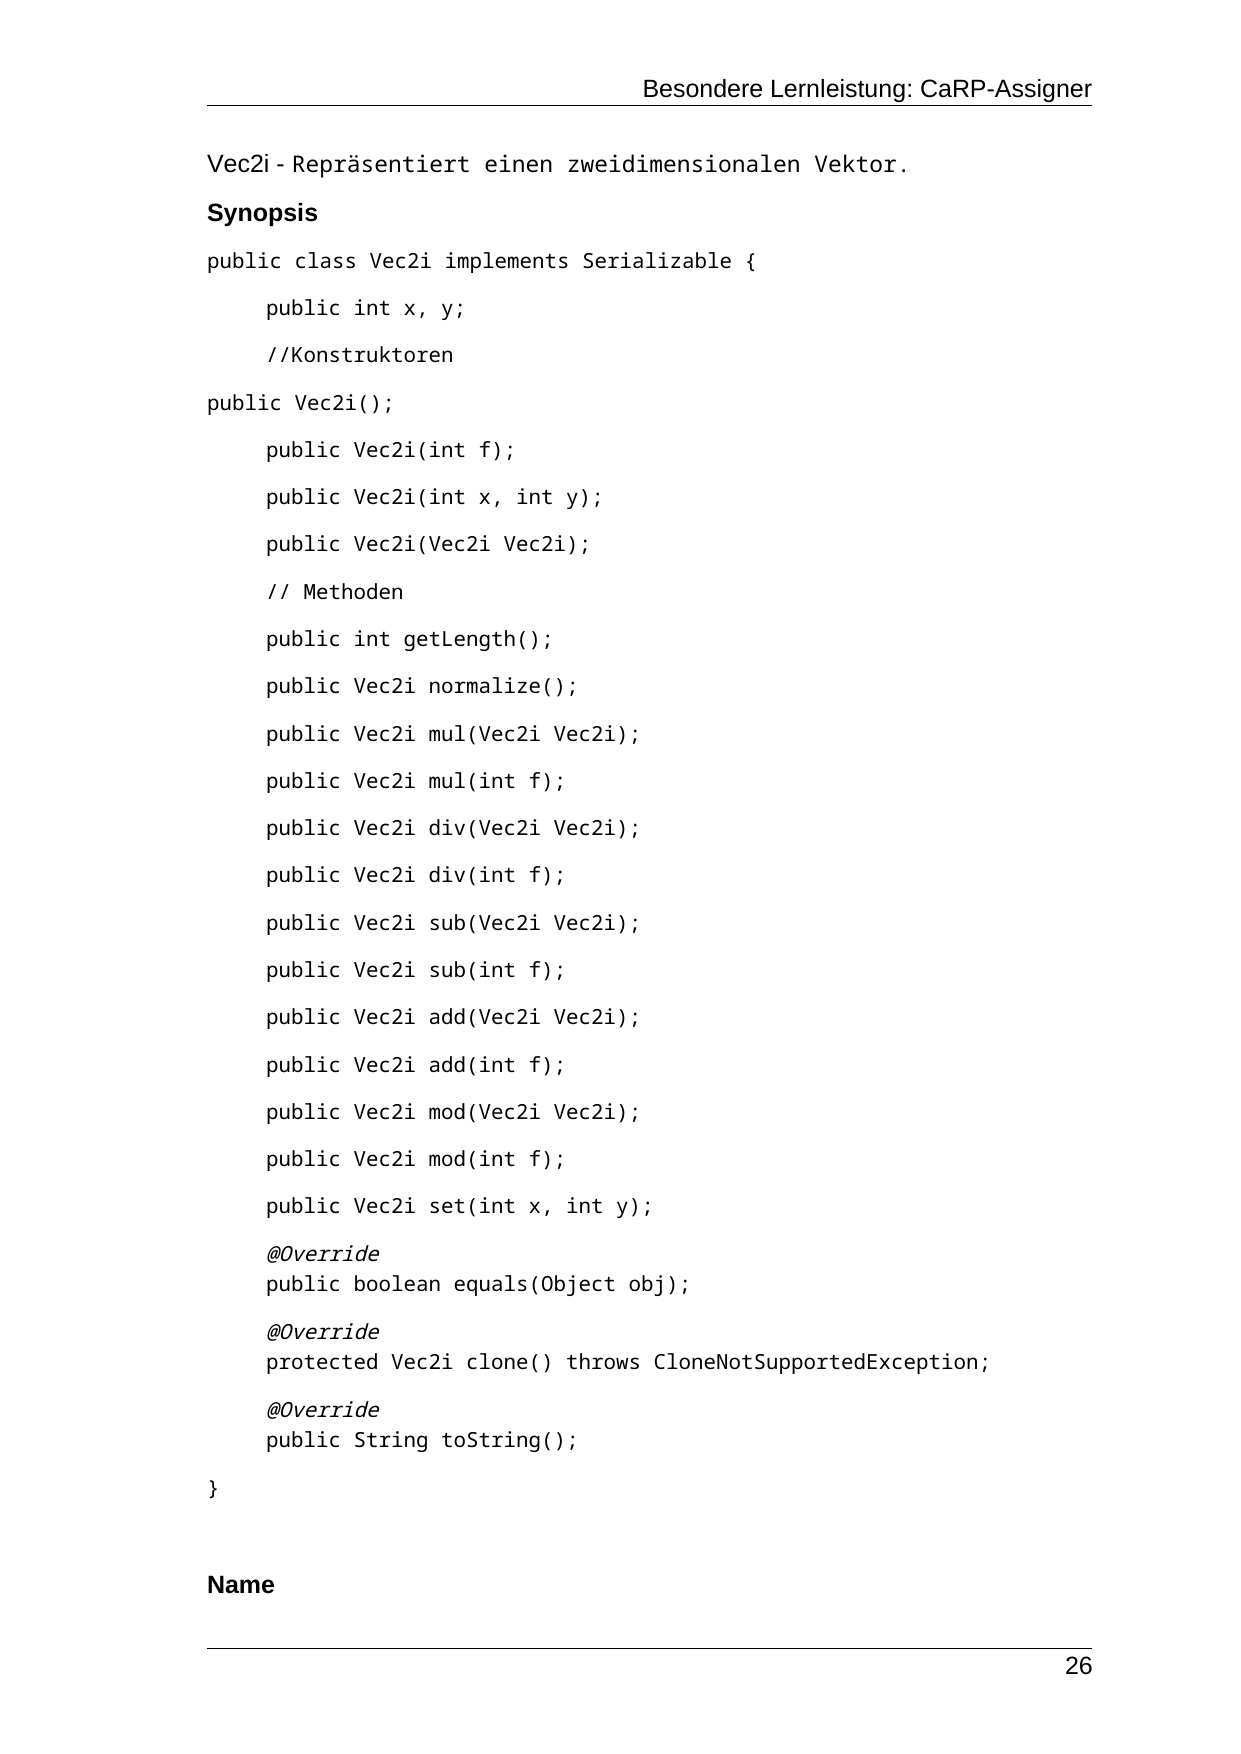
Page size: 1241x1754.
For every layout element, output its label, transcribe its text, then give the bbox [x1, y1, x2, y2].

text public int x, y; [207, 293, 1092, 322]
text public Vec2i normalize(); [207, 671, 1092, 700]
text Name [207, 1570, 1092, 1599]
text public Vec2i(int x, int y); [207, 482, 1092, 511]
text public Vec2i mod(int f); [207, 1144, 1092, 1173]
text Synopsis [207, 198, 1092, 227]
text public Vec2i set(int x, int y); [207, 1192, 1092, 1220]
text public Vec2i(Vec2i Vec2i); [207, 529, 1092, 558]
text // Methoden [207, 577, 1092, 605]
text public Vec2i mod(Vec2i Vec2i); [207, 1097, 1092, 1126]
text //Konstruktoren [207, 340, 1092, 369]
text public class Vec2i implements Serializable { [207, 246, 1092, 274]
text public Vec2i add(int f); [207, 1050, 1092, 1078]
text public Vec2i sub(Vec2i Vec2i); [207, 908, 1092, 936]
text public Vec2i div(int f); [207, 861, 1092, 889]
text @Override public String toString(); [207, 1395, 1092, 1454]
text public Vec2i sub(int f); [207, 955, 1092, 984]
text public Vec2i(int f); [207, 435, 1092, 463]
text public int getLength(); [207, 624, 1092, 653]
text @Override protected Vec2i clone() throws CloneNotSupportedException; [207, 1317, 1092, 1376]
text public Vec2i mul(Vec2i Vec2i); [207, 719, 1092, 747]
text @Override public boolean equals(Object obj); [207, 1239, 1092, 1298]
text } [207, 1473, 1092, 1501]
text public Vec2i mul(int f); [207, 766, 1092, 794]
text Vec2i - Repräsentiert einen zweidimensionalen Vektor. [207, 148, 1092, 179]
text public Vec2i div(Vec2i Vec2i); [207, 813, 1092, 842]
text public Vec2i add(Vec2i Vec2i); [207, 1002, 1092, 1031]
text public Vec2i(); [207, 388, 1092, 416]
